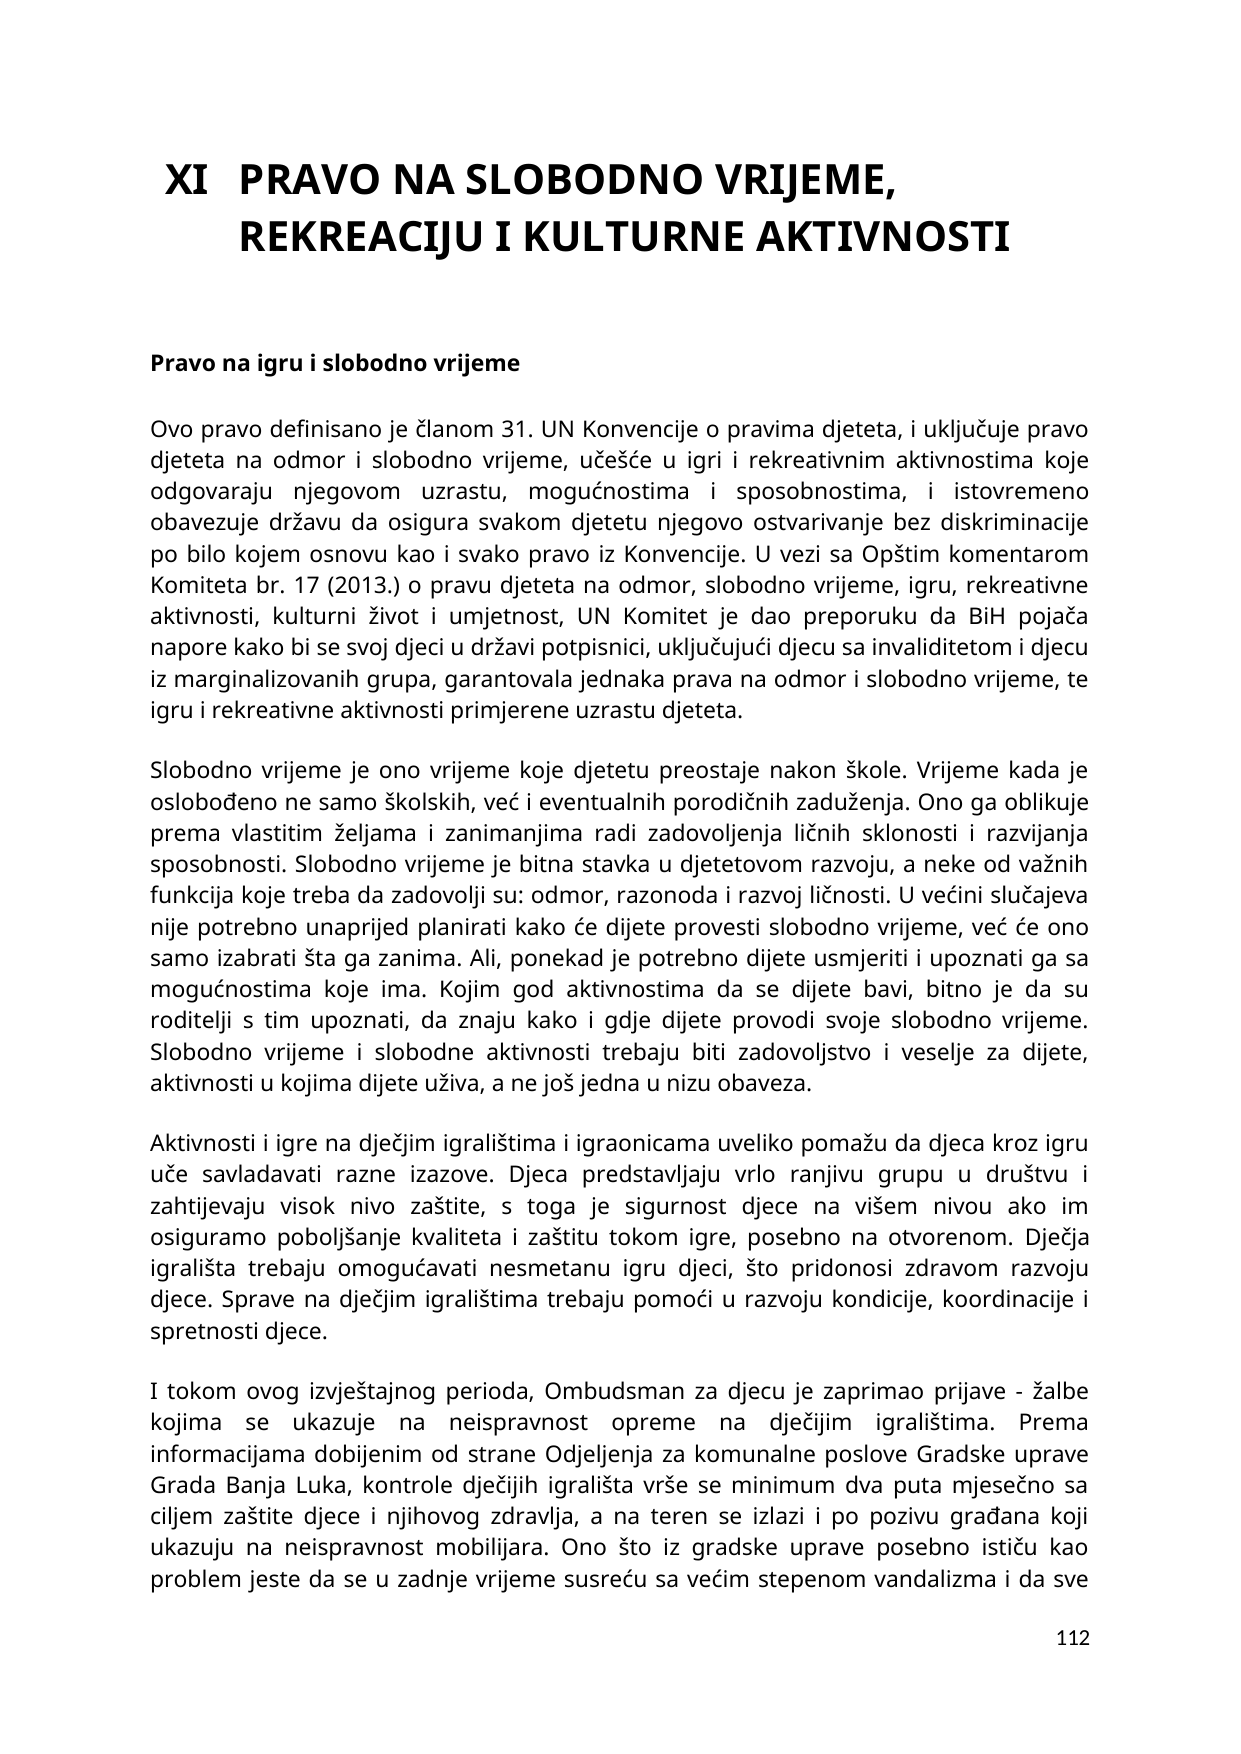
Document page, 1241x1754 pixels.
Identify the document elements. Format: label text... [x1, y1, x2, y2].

text Pravo na igru i slobodno vrijeme [150, 347, 1090, 379]
text Aktivnosti i igre na dječjim igralištima i igraonicama uveliko pomažu da djeca kroz igru uče savladavati razne izazove. Djeca predstavljaju vrlo ranjivu grupu u društvu i zahtijevaju visok nivo zaštite, s toga je sigurnost djece na višem nivou ako im osiguramo poboljšanje kvaliteta i zaštitu tokom igre, posebno na otvorenom. Dječja igrališta trebaju omogućavati nesmetanu igru djeci, što pridonosi zdravom razvoju djece. Sprave na dječjim igralištima trebaju pomoći u razvoju kondicije, koordinacije i spretnosti djece. [150, 1127, 1090, 1252]
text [150, 1375, 1090, 1594]
subtitle PRAVO NA SLOBODNO VRIJEME, REKREACIJU I KULTURNE AKTIVNOSTI [165, 150, 1090, 263]
text Ovo pravo definisano je članom 31. UN Konvencije o pravima djeteta, i uključuje pravo djeteta na odmor i slobodno vrijeme, učešće u igri i rekreativnim aktivnostima koje odgovaraju njegovom uzrastu, mogućnostima i sposobnostima, i istovremeno obavezuje državu da osigura svakom djetetu njegovo ostvarivanje bez diskriminacije po bilo kojem osnovu kao i svako pravo iz Konvencije. U vezi sa Opštim komentarom Komiteta br. 17 (2013.) o pravu djeteta na odmor, slobodno vrijeme, igru, rekreativne aktivnosti, kulturni život i umjetnost, UN Komitet je dao preporuku da BiH pojača napore kako bi se svoj djeci u državi potpisnici, uključujući djecu sa invaliditetom i djecu iz marginalizovanih grupa, garantovala jednaka prava na odmor i slobodno vrijeme, te igru i rekreativne aktivnosti primjerene uzrastu djeteta. [150, 412, 1090, 725]
text Slobodno vrijeme je ono vrijeme koje djetetu preostaje nakon škole. Vrijeme kada je oslobođeno ne samo školskih, već i eventualnih porodičnih zaduženja. Ono ga oblikuje prema vlastitim željama i zanimanjima radi zadovoljenja ličnih sklonosti i razvijanja sposobnosti. Slobodno vrijeme je bitna stavka u djetetovom razvoju, a neke od važnih funkcija koje treba da zadovolji su: odmor, razonoda i razvoj ličnosti. U većini slučajeva nije potrebno unaprijed planirati kako će dijete provesti slobodno vrijeme, već će ono samo izabrati šta ga zanima. Ali, ponekad je potrebno dijete usmjeriti i upoznati ga sa mogućnostima koje ima. Kojim god aktivnostima da se dijete bavi, bitno je da su roditelji s tim upoznati, da znaju kako i gdje dijete provodi svoje slobodno vrijeme. Slobodno vrijeme i slobodne aktivnosti trebaju biti zadovoljstvo i veselje za dijete, aktivnosti u kojima dijete uživa, a ne još jedna u nizu obaveza. [150, 754, 1090, 1098]
